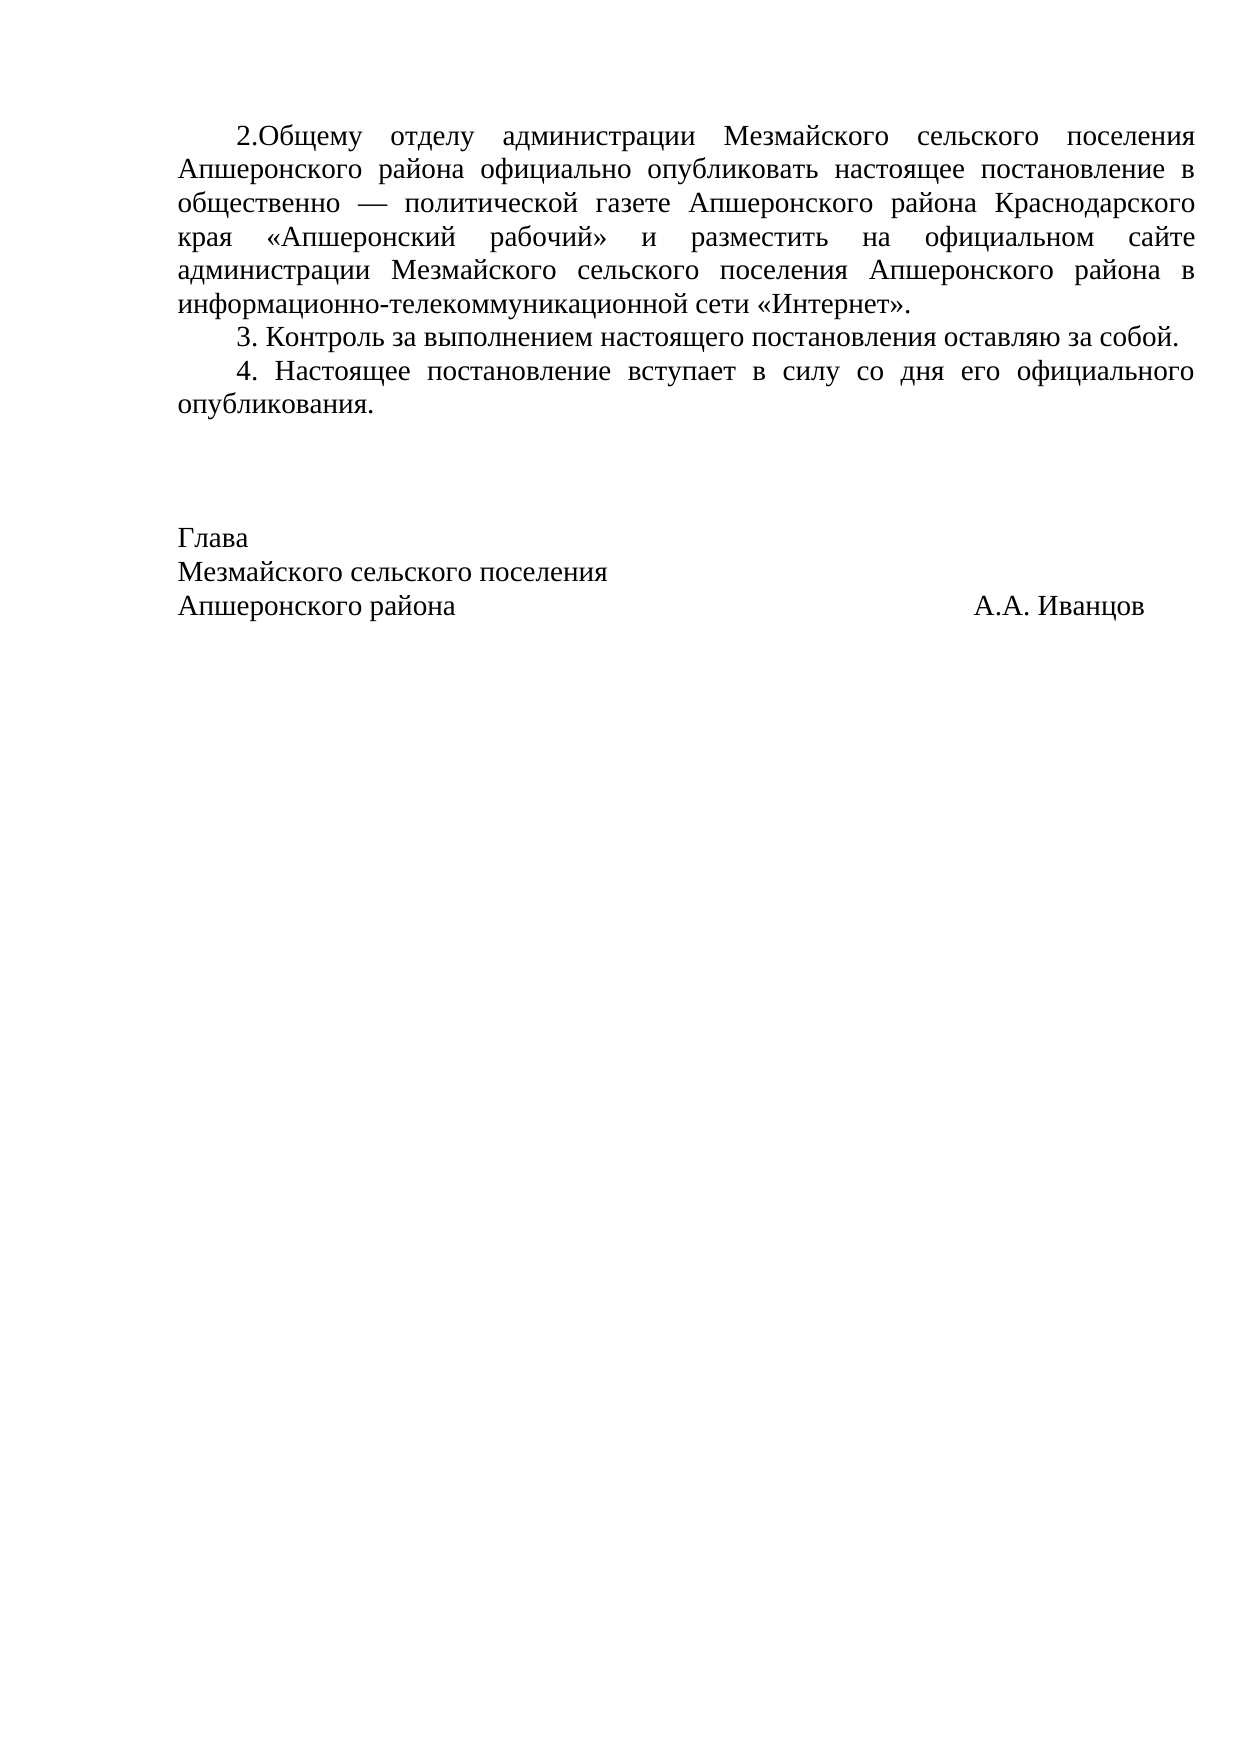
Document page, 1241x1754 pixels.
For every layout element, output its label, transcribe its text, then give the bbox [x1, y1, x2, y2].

text 3. Контроль за выполнением настоящего постановления оставляю за собой. [177, 319, 1196, 353]
text Глава [177, 521, 1196, 554]
text Мезмайского сельского поселения [177, 554, 1196, 588]
text 4. Настоящее постановление вступает в силу со дня его официального опубликования. [177, 353, 1196, 420]
text 2.Общему отделу администрации Мезмайского сельского поселения Апшеронского района официально опубликовать настоящее постановление в общественно — политической газете Апшеронского района Краснодарского края «Апшеронский рабочий» и разместить на официальном сайте администрации Мезмайского сельского поселения Апшеронского района в информационно-телекоммуникационной сети «Интернет». [177, 118, 1196, 319]
text Апшеронского района А.А. Иванцов [177, 588, 1196, 621]
